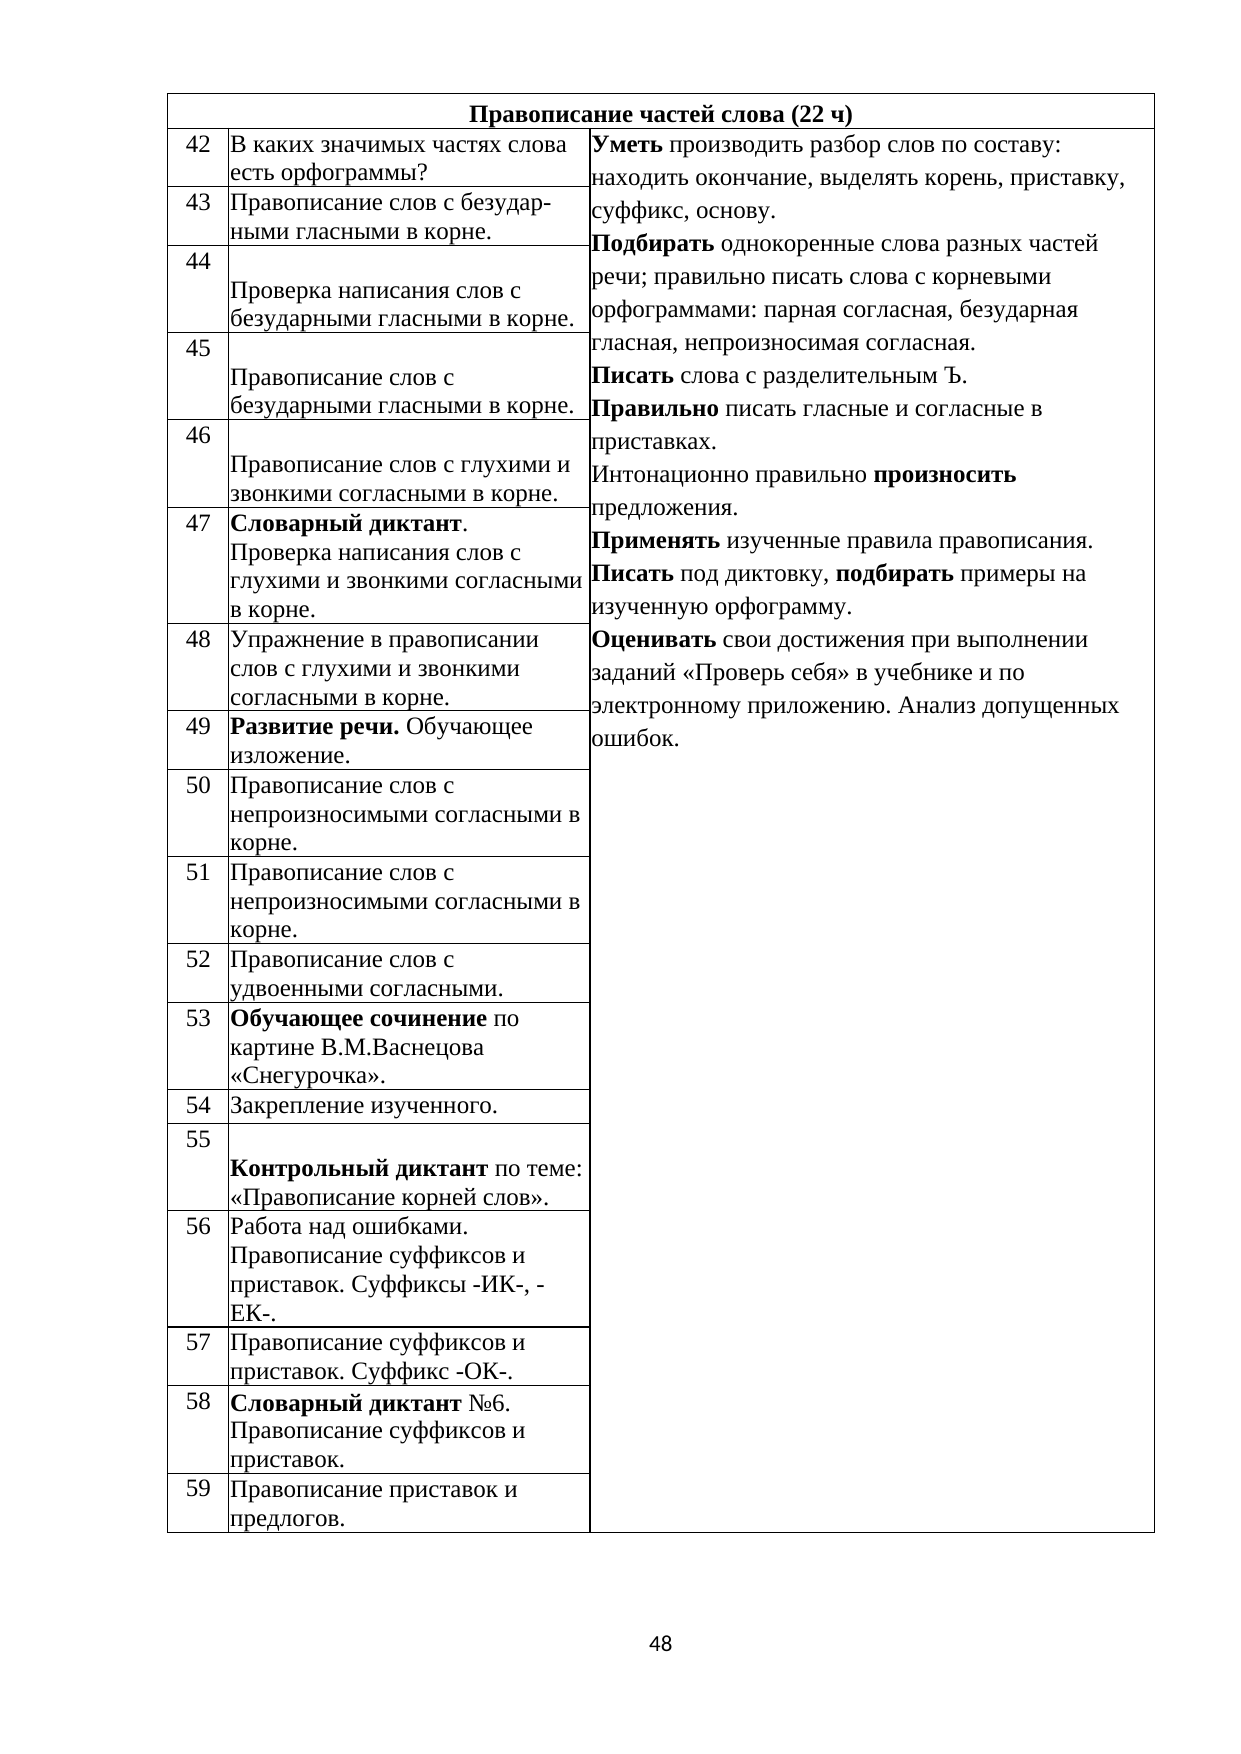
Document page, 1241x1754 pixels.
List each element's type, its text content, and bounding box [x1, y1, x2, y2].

table_cell 52 [168, 944, 228, 1002]
table_cell Правописание суффиксов и приставок. Суффикс -ОК-. [229, 1328, 589, 1385]
table_cell 43 [168, 187, 228, 245]
table_cell Уметь производить разбор слов по составу: находить окончание, выделять корень, приставку, суффикс, основу. Подбирать однокоренные слова разных частей речи; правильно писать слова с корневыми орфограммами: парная согласная, безударная гласная, непроизносимая согласная. Писать слова с разделительным Ъ. Правильно писать гласные и согласные в приставках. Интонационно правильно произносить предложения. Применять изученные правила правописания. Писать под диктовку, подбирать примеры на изученную орфограмму. Оценивать свои достижения при выполнении заданий «Проверь себя» в учебнике и по электронному приложению. Анализ допущенных ошибок. [591, 129, 1154, 1532]
table_header Правописание частей слова (22 ч) [168, 94, 1154, 128]
table_cell 50 [168, 770, 228, 856]
table_cell 54 [168, 1090, 228, 1123]
table_cell 53 [168, 1003, 228, 1089]
table_cell 56 [168, 1211, 228, 1326]
table_cell Закрепление изученного. [229, 1090, 589, 1123]
table_cell 51 [168, 857, 228, 943]
table_cell Проверка написания слов с безударными гласными в корне. [229, 246, 589, 332]
table_cell Развитие речи. Обучающее изложение. [229, 711, 589, 769]
table_cell Правописание слов с удвоенными согласными. [229, 944, 589, 1002]
table_cell В каких значимых частях слова есть орфограммы? [229, 129, 589, 186]
table_cell 44 [168, 246, 228, 332]
table_cell Правописание слов с непроизносимыми согласными в корне. [229, 857, 589, 943]
table_cell Обучающее сочинение по картине В.М.Васнецова «Снегурочка». [229, 1003, 589, 1089]
table_cell 47 [168, 508, 228, 623]
table_cell Правописание приставок и предлогов. [229, 1474, 589, 1532]
table_cell Правописание слов с безударными гласными в корне. [229, 333, 589, 419]
table_cell Упражнение в правописании слов с глухими и звонкими согласными в корне. [229, 624, 589, 710]
table_cell 42 [168, 129, 228, 186]
table_cell 59 [168, 1474, 228, 1532]
table_cell Правописание слов с глухими и звонкими согласными в корне. [229, 420, 589, 507]
table_cell Работа над ошибками. Правописание суффиксов и приставок. Суффиксы -ИК-, - ЕК-. [229, 1211, 589, 1326]
table_cell Правописание слов с безударными гласными в корне. [229, 187, 589, 245]
table_cell Правописание слов с непроизносимыми согласными в корне. [229, 770, 589, 856]
table_cell 48 [168, 624, 228, 710]
table_cell 55 [168, 1124, 228, 1210]
table_cell 57 [168, 1328, 228, 1385]
table_cell 49 [168, 711, 228, 769]
table_cell 46 [168, 420, 228, 507]
table_cell Контрольный диктант по теме: «Правописание корней слов». [229, 1124, 589, 1210]
table_cell 45 [168, 333, 228, 419]
table_cell 58 [168, 1386, 228, 1472]
table_cell Словарный диктант №6. Правописание суффиксов и приставок. [229, 1386, 589, 1472]
table_cell Словарный диктант. Проверка написания слов с глухими и звонкими согласными в корне. [229, 508, 589, 623]
